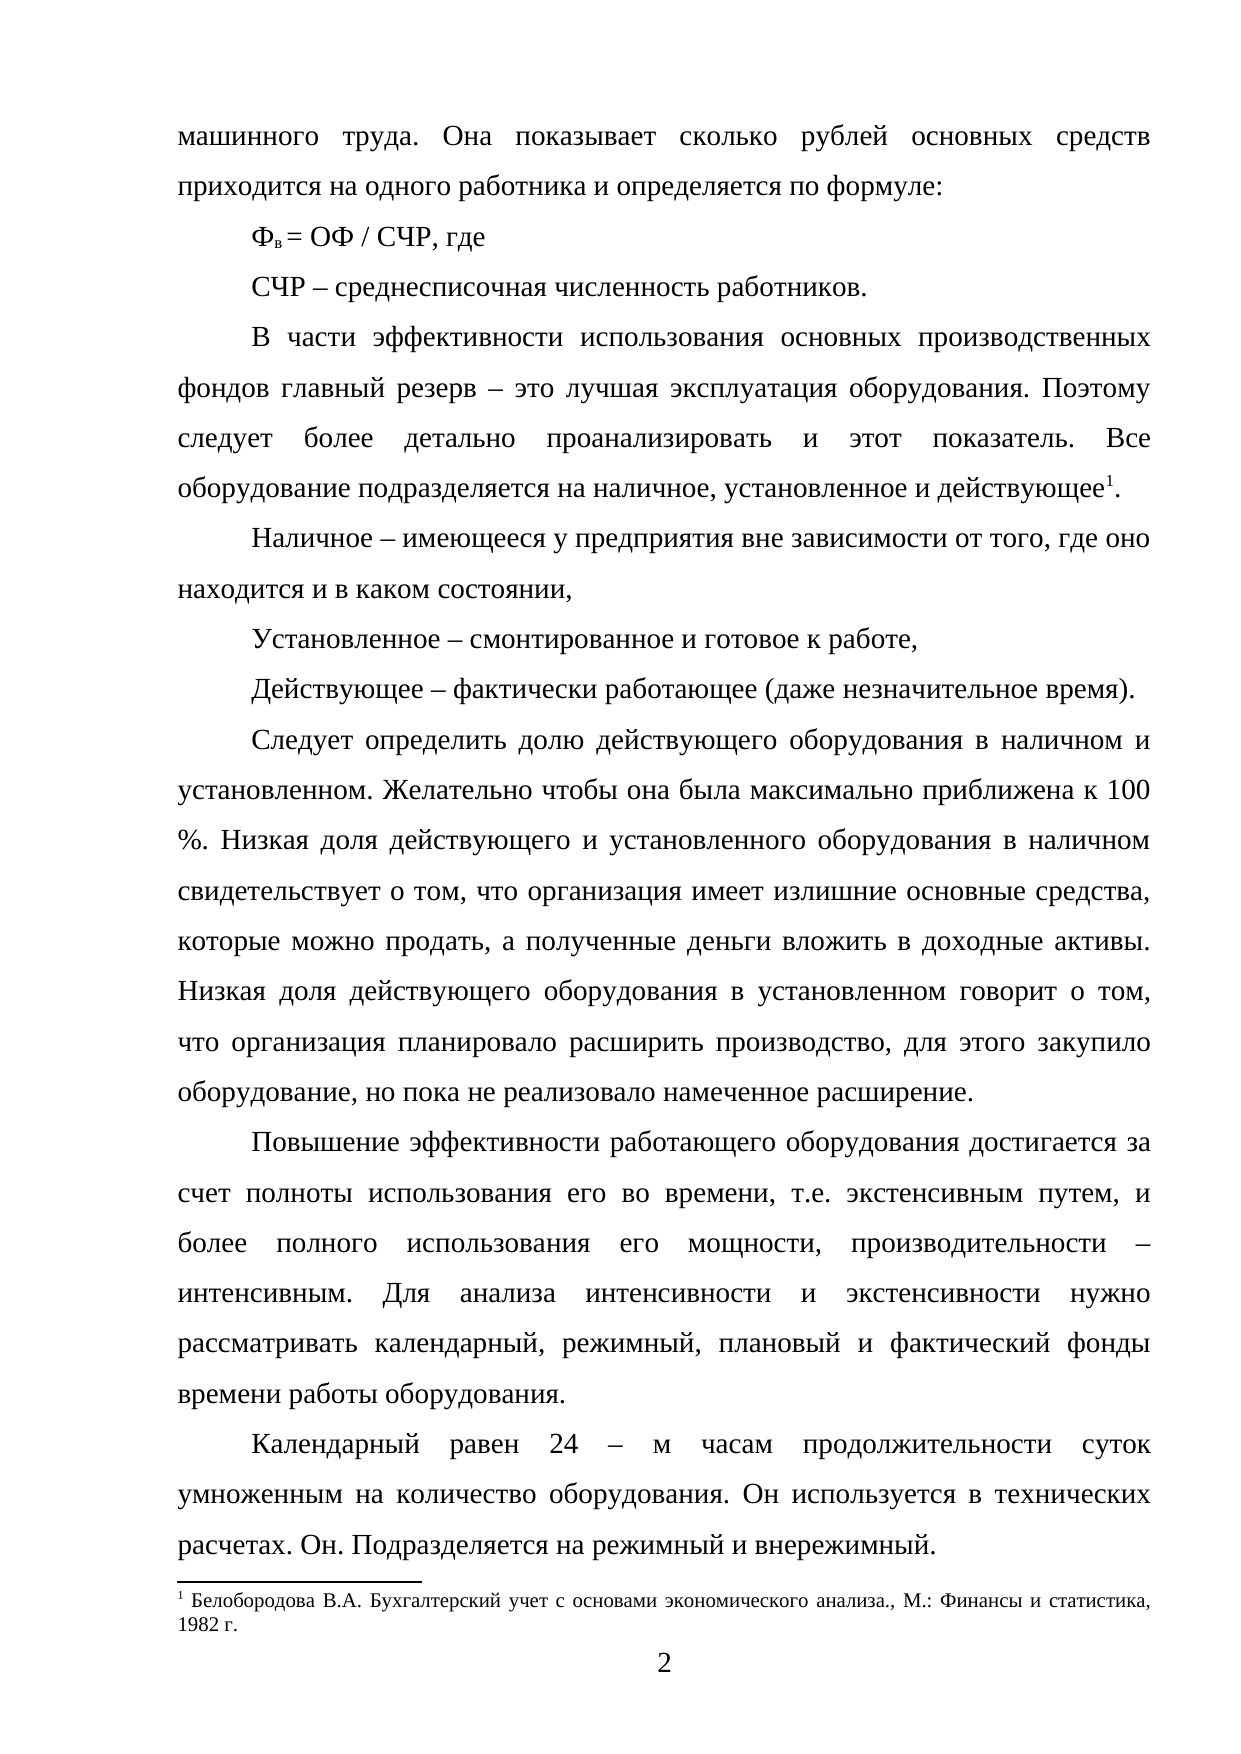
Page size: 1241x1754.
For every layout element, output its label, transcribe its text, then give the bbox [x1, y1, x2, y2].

text Установленное – смонтированное и готовое к работе, [177, 621, 1152, 655]
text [177, 118, 1152, 202]
text СЧР – среднесписочная численность работников. [177, 269, 1152, 303]
text В части эффективности использования основных производственных фондов главный резерв – это лучшая эксплуатация оборудования. Поэтому следует более детально проанализировать и этот показатель. Все оборудование подразделяется на наличное, установленное и действующее. [177, 319, 1152, 504]
text Следует определить долю действующего оборудования в наличном и установленном. Желательно чтобы она была максимально приближена к 100 %. Низкая доля действующего и установленного оборудования в наличном свидетельствует о том, что организация имеет излишние основные средства, которые можно продать, а полученные деньги вложить в доходные активы. Низкая доля действующего оборудования в установленном говорит о том, что организация планировало расширить производство, для этого закупило оборудование, но пока не реализовало намеченное расширение. [177, 722, 1152, 1108]
text Действующее – фактически работающее (даже незначительное время). [177, 672, 1152, 705]
text Фв = ОФ / СЧР, где [177, 219, 1152, 252]
text Повышение эффективности работающего оборудования достигается за счет полноты использования его во времени, т.е. экстенсивным путем, и более полного использования его мощности, производительности –интенсивным. Для анализа интенсивности и экстенсивности нужно рассматривать календарный, режимный, плановый и фактический фонды времени работы оборудования. [177, 1124, 1152, 1409]
text Наличное – имеющееся у предприятия вне зависимости от того, где оно находится и в каком состоянии, [177, 521, 1152, 604]
text Календарный равен 24 – м часам продолжительности суток умноженным на количество оборудования. Он используется в технических расчетах. Он. Подразделяется на режимный и внережимный. [177, 1426, 1152, 1560]
